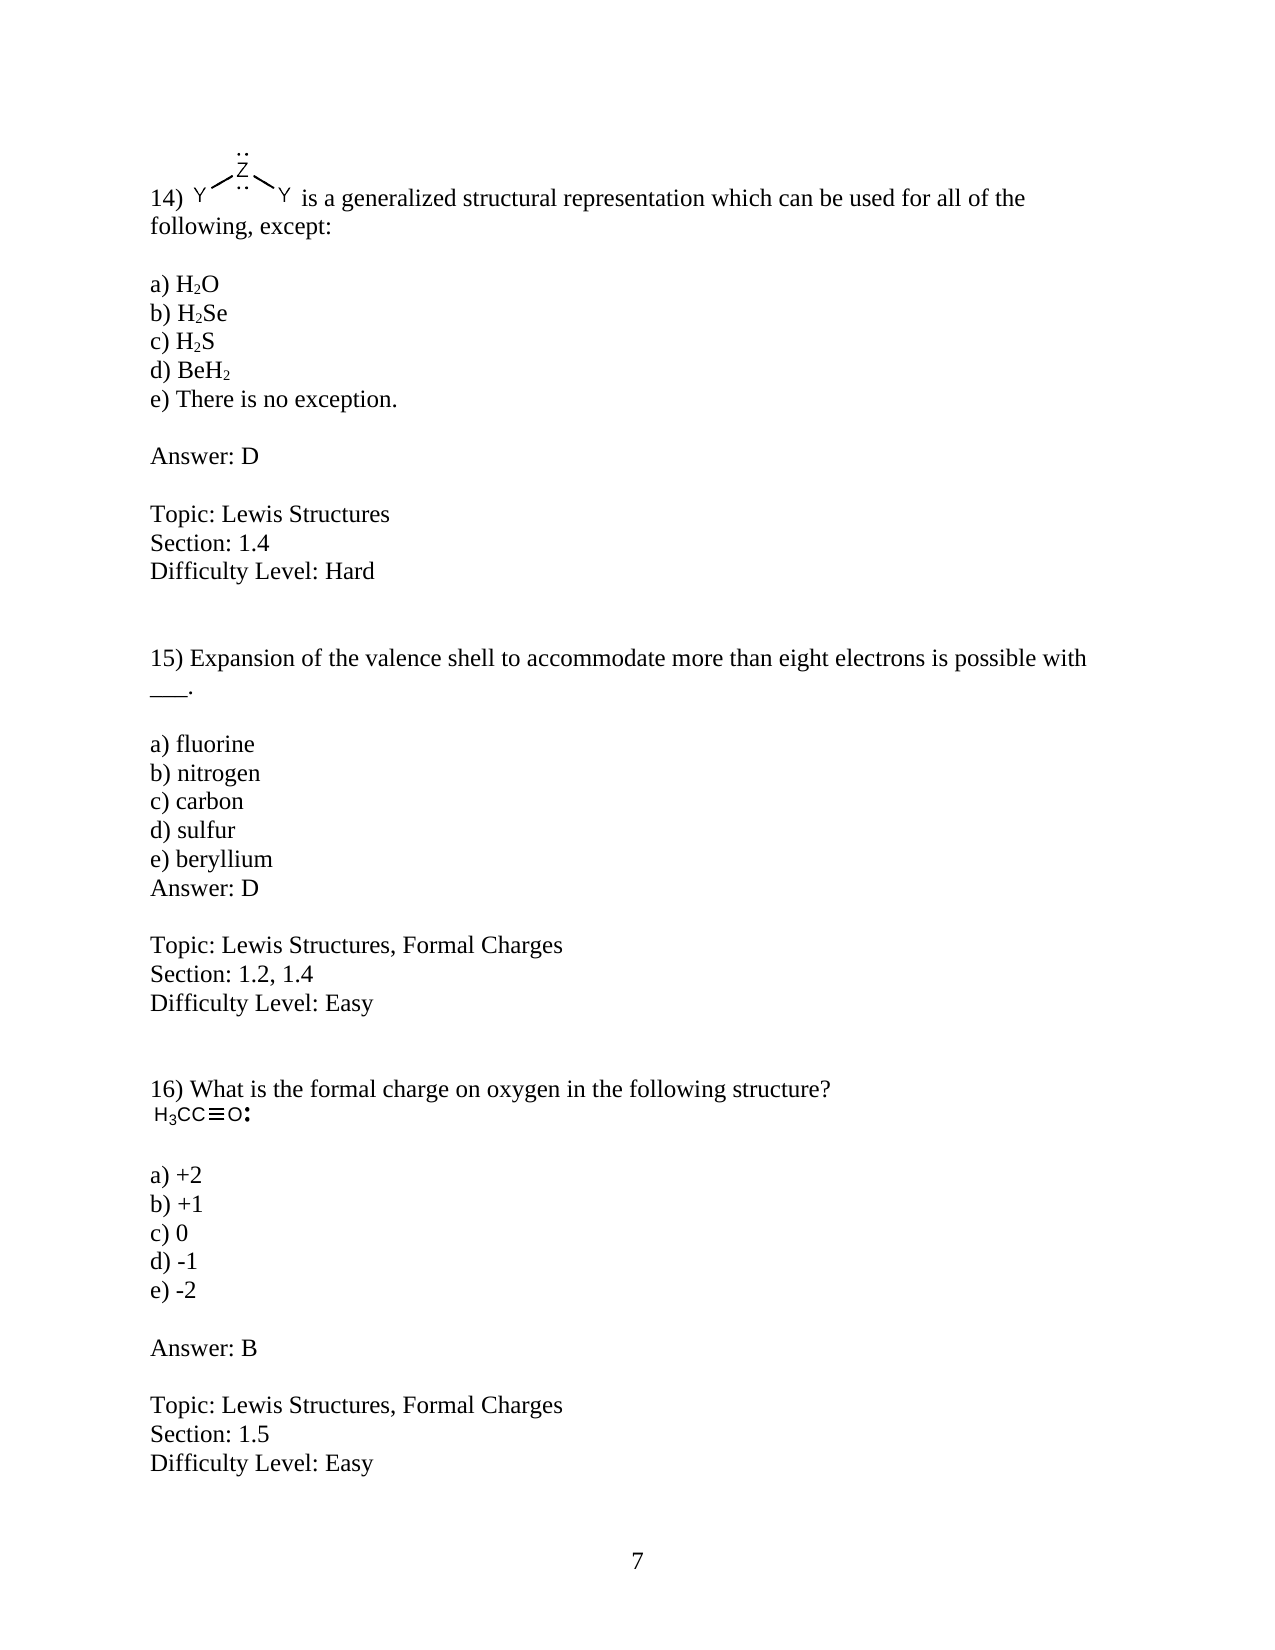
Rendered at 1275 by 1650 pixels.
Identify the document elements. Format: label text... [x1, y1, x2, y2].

text Answer: B [150, 1333, 1125, 1361]
text Section: 1.4 [150, 528, 1125, 556]
text d) -1 [150, 1246, 1125, 1275]
text a) fluorine [150, 729, 1125, 758]
text d) BeH2 [150, 355, 1125, 384]
text Topic: Lewis Structures [150, 499, 1125, 528]
text d) sulfur [150, 815, 1125, 844]
text Answer: D [150, 873, 1125, 901]
text c) H2S [150, 326, 1125, 355]
text Answer: D [150, 441, 1125, 470]
text b) H2Se [150, 298, 1125, 326]
text Topic: Lewis Structures, Formal Charges [150, 930, 1125, 959]
text e) beryllium [150, 844, 1125, 873]
text Topic: Lewis Structures, Formal Charges [150, 1390, 1125, 1419]
text a) H2O [150, 269, 1125, 298]
text Section: 1.5 [150, 1419, 1125, 1448]
text 16) What is the formal charge on oxygen in the following structure? [150, 1074, 1125, 1131]
text c) carbon [150, 786, 1125, 815]
text Difficulty Level: Easy [150, 988, 1125, 1016]
text c) 0 [150, 1218, 1125, 1246]
text e) -2 [150, 1275, 1125, 1304]
text e) There is no exception. [150, 384, 1125, 413]
text a) +2 [150, 1160, 1125, 1189]
text 14) is a generalized structural representation which can be used for all of the following, except: [150, 150, 1125, 240]
text Difficulty Level: Easy [150, 1448, 1125, 1476]
text Section: 1.2, 1.4 [150, 959, 1125, 988]
text Difficulty Level: Hard [150, 556, 1125, 585]
text b) +1 [150, 1189, 1125, 1218]
text b) nitrogen [150, 758, 1125, 786]
text 15) Expansion of the valence shell to accommodate more than eight electrons is possible with ___. [150, 643, 1125, 700]
